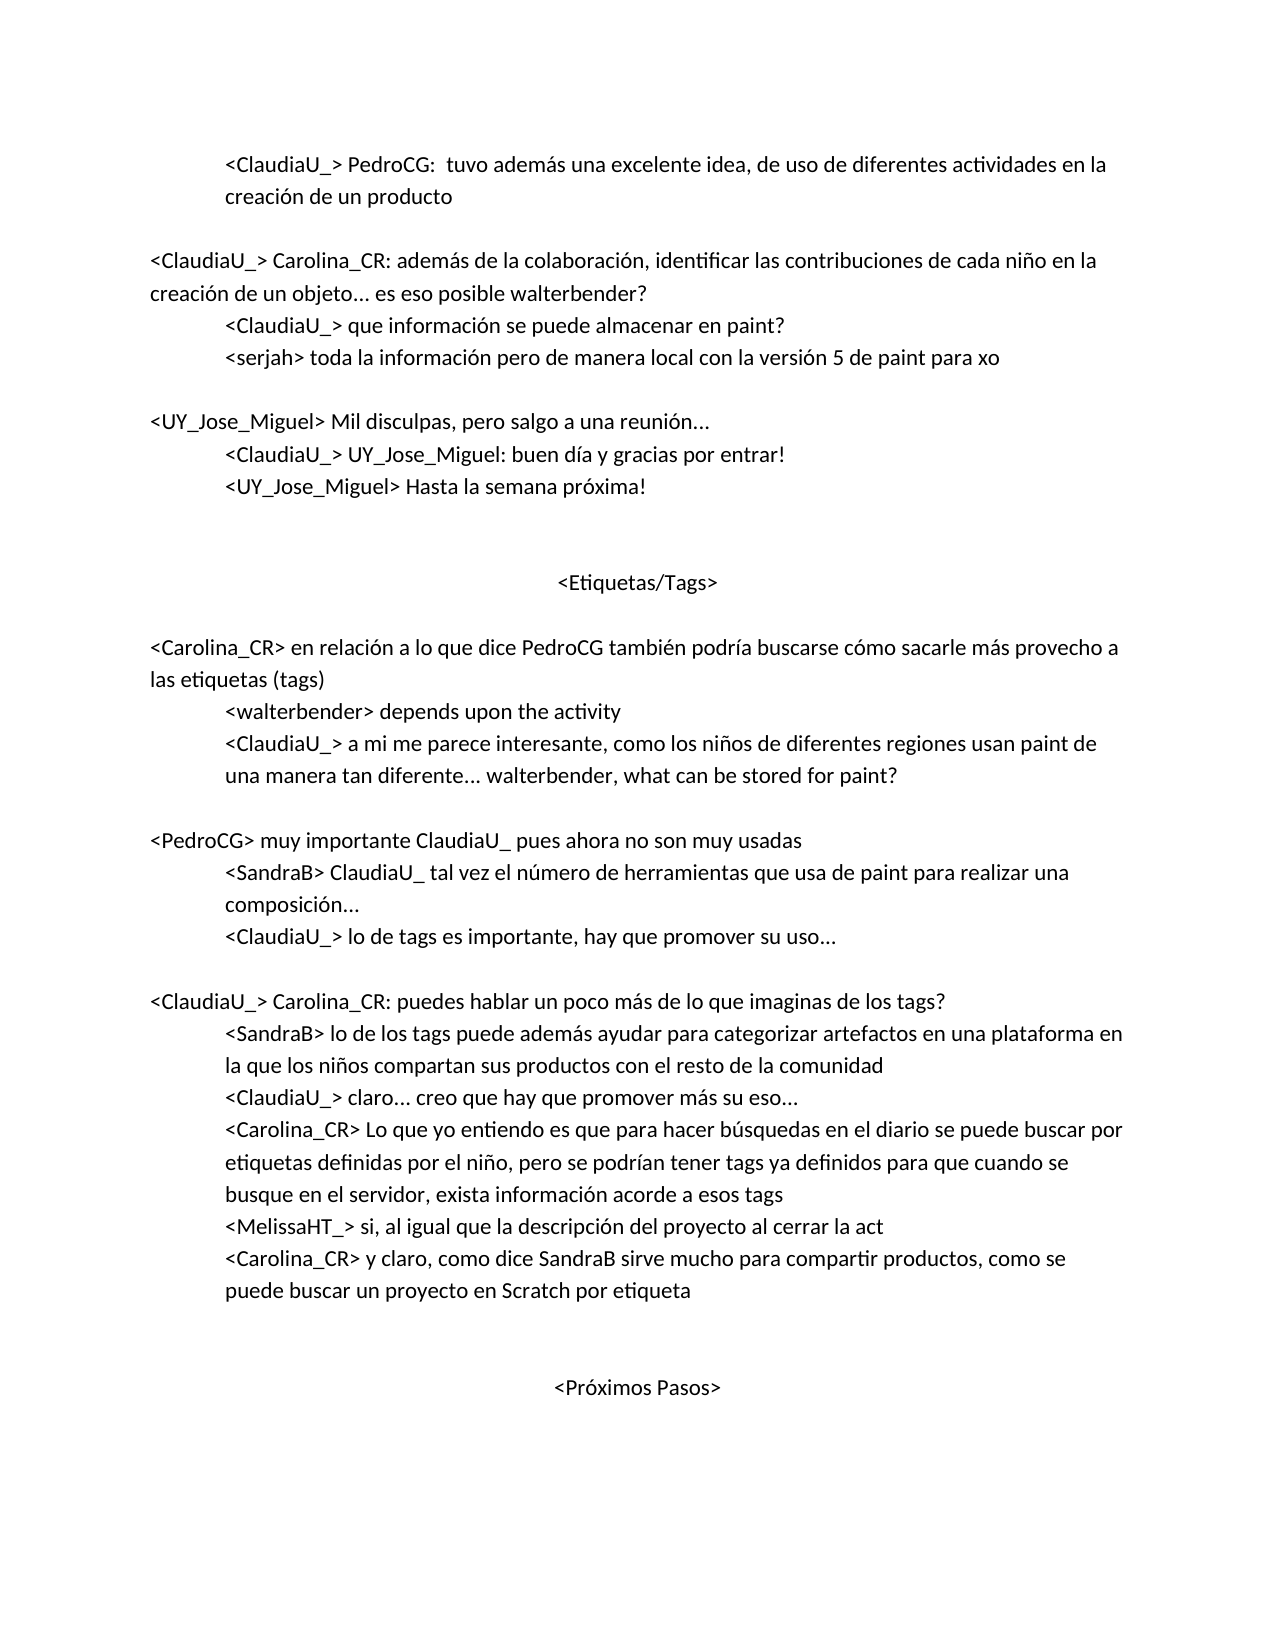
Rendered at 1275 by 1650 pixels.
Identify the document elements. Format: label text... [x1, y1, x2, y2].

text <ClaudiaU_> Carolina_CR: puedes hablar un poco más de lo que imaginas de los tags? [150, 987, 1125, 1015]
text <walterbender> depends upon the activity [150, 697, 1125, 725]
text <SandraB> ClaudiaU_ tal vez el número de herramientas que usa de paint para realizar una composición... [225, 858, 1125, 918]
text <ClaudiaU_> lo de tags es importante, hay que promover su uso... [150, 922, 1125, 951]
text <UY_Jose_Miguel> Hasta la semana próxima! [150, 472, 1125, 500]
text <ClaudiaU_> Carolina_CR: además de la colaboración, identificar las contribuciones de cada niño en la creación de un objeto... es eso posible walterbender? [150, 247, 1125, 307]
text <PedroCG> muy importante ClaudiaU_ pues ahora no son muy usadas [150, 826, 1125, 854]
text <Carolina_CR> Lo que yo entiendo es que para hacer búsquedas en el diario se puede buscar por etiquetas definidas por el niño, pero se podrían tener tags ya definidos para que cuando se busque en el servidor, exista información acorde a esos tags [225, 1116, 1125, 1208]
text <ClaudiaU_> UY_Jose_Miguel: buen día y gracias por entrar! [150, 440, 1125, 468]
text <Próximos Pasos> [150, 1373, 1125, 1401]
text <SandraB> lo de los tags puede además ayudar para categorizar artefactos en una plataforma en la que los niños compartan sus productos con el resto de la comunidad [225, 1019, 1125, 1079]
text <Carolina_CR> y claro, como dice SandraB sirve mucho para compartir productos, como se puede buscar un proyecto en Scratch por etiqueta [225, 1244, 1125, 1304]
text <MelissaHT_> si, al igual que la descripción del proyecto al cerrar la act [150, 1212, 1125, 1240]
text <Carolina_CR> en relación a lo que dice PedroCG también podría buscarse cómo sacarle más provecho a las etiquetas (tags) [150, 633, 1125, 693]
text <ClaudiaU_> PedroCG: tuvo además una excelente idea, de uso de diferentes actividades en la creación de un producto [225, 150, 1125, 210]
text <Etiquetas/Tags> [150, 568, 1125, 596]
text <ClaudiaU_> claro... creo que hay que promover más su eso... [150, 1083, 1125, 1111]
text <UY_Jose_Miguel> Mil disculpas, pero salgo a una reunión... [150, 407, 1125, 436]
text <ClaudiaU_> a mi me parece interesante, como los niños de diferentes regiones usan paint de una manera tan diferente... walterbender, what can be stored for paint? [225, 729, 1125, 789]
text <ClaudiaU_> que información se puede almacenar en paint? [150, 311, 1125, 339]
text <serjah> toda la información pero de manera local con la versión 5 de paint para xo [150, 343, 1125, 371]
